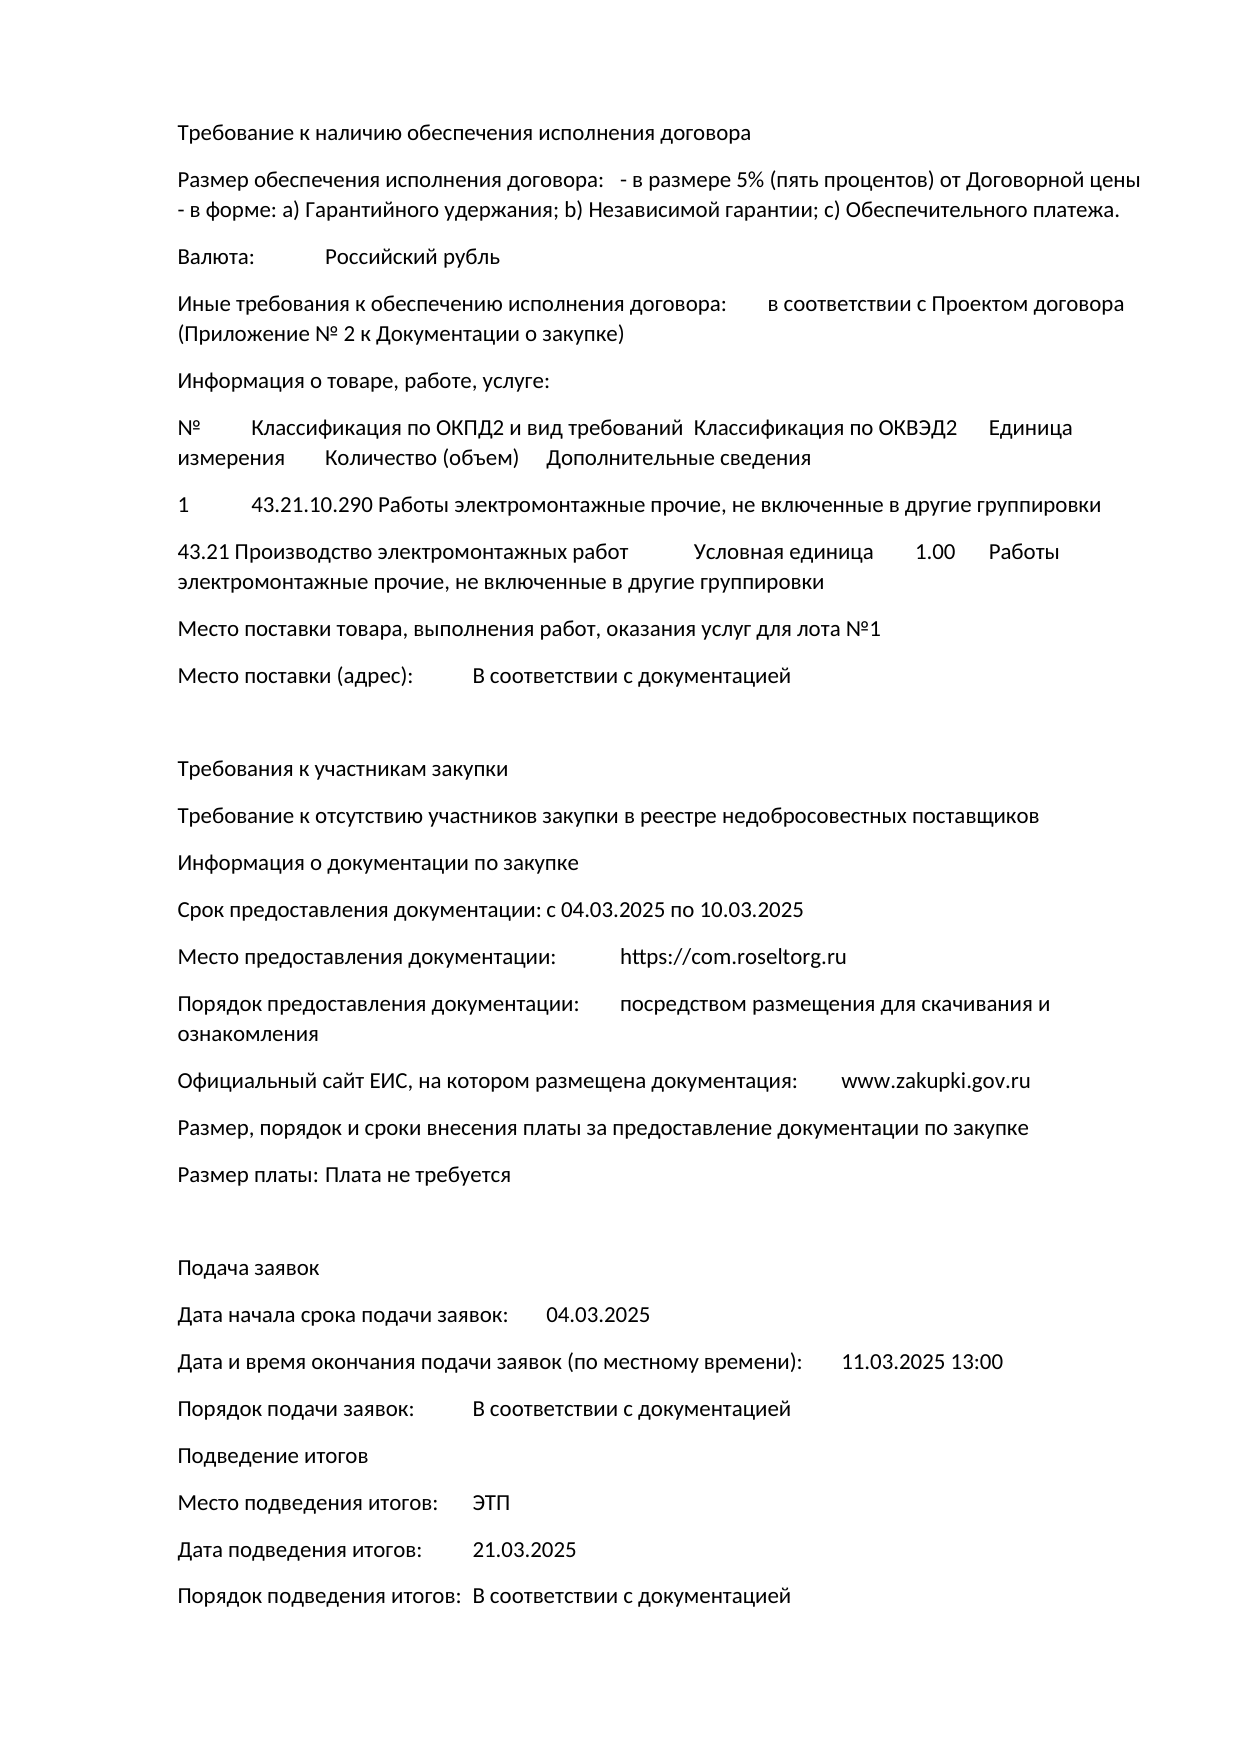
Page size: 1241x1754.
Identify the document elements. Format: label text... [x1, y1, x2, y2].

text Срок предоставления документации: с 04.03.2025 по 10.03.2025 [177, 895, 1152, 923]
text Информация о товаре, работе, услуге: [177, 366, 1152, 394]
text № Классификация по ОКПД2 и вид требований Классификация по ОКВЭД2 Единица измерения Количество (объем) Дополнительные сведения [177, 413, 1152, 471]
text Требование к отсутствию участников закупки в реестре недобросовестных поставщиков [177, 801, 1152, 829]
text Валюта: Российский рубль [177, 242, 1152, 270]
text Официальный сайт ЕИС, на котором размещена документация: www.zakupki.gov.ru [177, 1066, 1152, 1094]
text Порядок подачи заявок: В соответствии с документацией [177, 1394, 1152, 1422]
text Размер, порядок и сроки внесения платы за предоставление документации по закупке [177, 1113, 1152, 1141]
text Дата и время окончания подачи заявок (по местному времени): 11.03.2025 13:00 [177, 1347, 1152, 1375]
text 43.21 Производство электромонтажных работ Условная единица 1.00 Работы электромонтажные прочие, не включенные в другие группировки [177, 537, 1152, 595]
text Место поставки товара, выполнения работ, оказания услуг для лота №1 [177, 614, 1152, 642]
text Подача заявок [177, 1253, 1152, 1282]
text Место поставки (адрес): В соответствии с документацией [177, 661, 1152, 689]
text Размер обеспечения исполнения договора: - в размере 5% (пять процентов) от Договорной цены - в форме: a) Гарантийного удержания; b) Независимой гарантии; c) Обеспечительного платежа. [177, 165, 1152, 223]
text Требования к участникам закупки [177, 754, 1152, 783]
text Дата начала срока подачи заявок: 04.03.2025 [177, 1300, 1152, 1328]
text 1 43.21.10.290 Работы электромонтажные прочие, не включенные в другие группировки [177, 490, 1152, 518]
text Место подведения итогов: ЭТП [177, 1488, 1152, 1516]
text Дата подведения итогов: 21.03.2025 [177, 1535, 1152, 1563]
text Порядок предоставления документации: посредством размещения для скачивания и ознакомления [177, 989, 1152, 1047]
text Подведение итогов [177, 1441, 1152, 1469]
text Размер платы: Плата не требуется [177, 1160, 1152, 1188]
text Порядок подведения итогов: В соответствии с документацией [177, 1582, 1152, 1610]
text Информация о документации по закупке [177, 848, 1152, 876]
text Место предоставления документации: https://com.roseltorg.ru [177, 942, 1152, 970]
text Требование к наличию обеспечения исполнения договора [177, 118, 1152, 146]
text Иные требования к обеспечению исполнения договора: в соответствии с Проектом договора (Приложение № 2 к Документации о закупке) [177, 289, 1152, 347]
